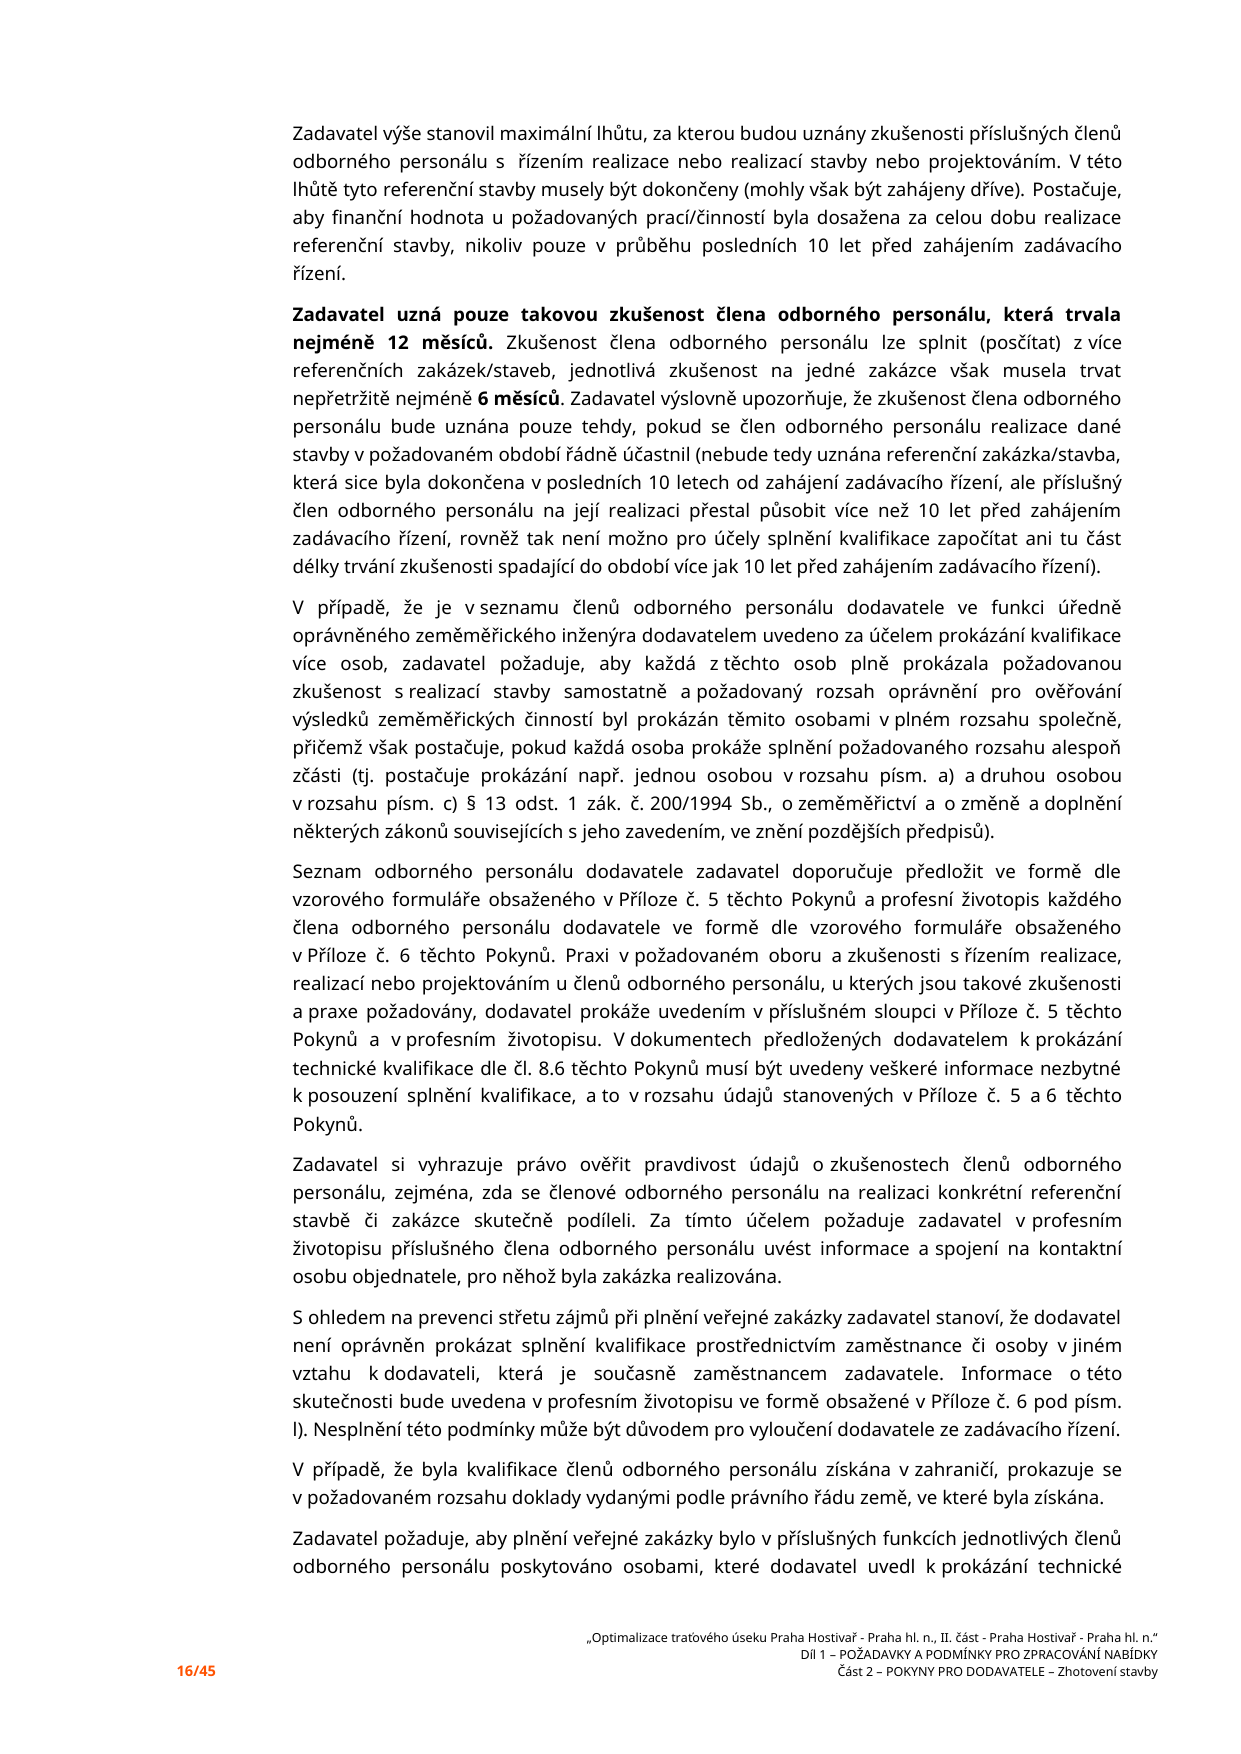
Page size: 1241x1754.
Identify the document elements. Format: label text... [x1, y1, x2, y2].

text Zadavatel si vyhrazuje právo ověřit pravdivost údajů o zkušenostech členů odborného personálu, zejména, zda se členové odborného personálu na realizaci konkrétní referenční stavbě či zakázce skutečně podíleli. Za tímto účelem požaduje zadavatel v profesním životopisu příslušného člena odborného personálu uvést informace a spojení na kontaktní osobu objednatele, pro něhož byla zakázka realizována. [292, 1151, 1122, 1289]
text Zadavatel uzná pouze takovou zkušenost člena odborného personálu, která trvala nejméně 12 měsíců. Zkušenost člena odborného personálu lze splnit (posčítat) z více referenčních zakázek/staveb, jednotlivá zkušenost na jedné zakázce však musela trvat nepřetržitě nejméně 6 měsíců. Zadavatel výslovně upozorňuje, že zkušenost člena odborného personálu bude uznána pouze tehdy, pokud se člen odborného personálu realizace dané stavby v požadovaném období řádně účastnil (nebude tedy uznána referenční zakázka/stavba, která sice byla dokončena v posledních 10 letech od zahájení zadávacího řízení, ale příslušný člen odborného personálu na její realizaci přestal působit více než 10 let před zahájením zadávacího řízení, rovněž tak není možno pro účely splnění kvalifikace započítat ani tu část délky trvání zkušenosti spadající do období více jak 10 let před zahájením zadávacího řízení). [292, 301, 1122, 579]
text Zadavatel výše stanovil maximální lhůtu, za kterou budou uznány zkušenosti příslušných členů odborného personálu s řízením realizace nebo realizací stavby nebo projektováním. V této lhůtě tyto referenční stavby musely být dokončeny (mohly však být zahájeny dříve). Postačuje, aby finanční hodnota u požadovaných prací/činností byla dosažena za celou dobu realizace referenční stavby, nikoliv pouze v průběhu posledních 10 let před zahájením zadávacího řízení. [292, 121, 1122, 286]
text V případě, že byla kvalifikace členů odborného personálu získána v zahraničí, prokazuje se v požadovaném rozsahu doklady vydanými podle právního řádu země, ve které byla získána. [292, 1457, 1122, 1510]
text V případě, že je v seznamu členů odborného personálu dodavatele ve funkci úředně oprávněného zeměměřického inženýra dodavatelem uvedeno za účelem prokázání kvalifikace více osob, zadavatel požaduje, aby každá z těchto osob plně prokázala požadovanou zkušenost s realizací stavby samostatně a požadovaný rozsah oprávnění pro ověřování výsledků zeměměřických činností byl prokázán těmito osobami v plném rozsahu společně, přičemž však postačuje, pokud každá osoba prokáže splnění požadovaného rozsahu alespoň zčásti (tj. postačuje prokázání např. jednou osobou v rozsahu písm. a) a druhou osobou v rozsahu písm. c) § 13 odst. 1 zák. č. 200/1994 Sb., o zeměměřictví a o změně a doplnění některých zákonů souvisejících s jeho zavedením, ve znění pozdějších předpisů). [292, 594, 1122, 844]
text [292, 1525, 1122, 1579]
text Seznam odborného personálu dodavatele zadavatel doporučuje předložit ve formě dle vzorového formuláře obsaženého v Příloze č. 5 těchto Pokynů a profesní životopis každého člena odborného personálu dodavatele ve formě dle vzorového formuláře obsaženého v Příloze č. 6 těchto Pokynů. Praxi v požadovaném oboru a zkušenosti s řízením realizace, realizací nebo projektováním u členů odborného personálu, u kterých jsou takové zkušenosti a praxe požadovány, dodavatel prokáže uvedením v příslušném sloupci v Příloze č. 5 těchto Pokynů a v profesním životopisu. V dokumentech předložených dodavatelem k prokázání technické kvalifikace dle čl. 8.6 těchto Pokynů musí být uvedeny veškeré informace nezbytné k posouzení splnění kvalifikace, a to v rozsahu údajů stanovených v Příloze č. 5 a 6 těchto Pokynů. [292, 859, 1122, 1136]
text S ohledem na prevenci střetu zájmů při plnění veřejné zakázky zadavatel stanoví, že dodavatel není oprávněn prokázat splnění kvalifikace prostřednictvím zaměstnance či osoby v jiném vztahu k dodavateli, která je současně zaměstnancem zadavatele. Informace o této skutečnosti bude uvedena v profesním životopisu ve formě obsažené v Příloze č. 6 pod písm. l). Nesplnění této podmínky může být důvodem pro vyloučení dodavatele ze zadávacího řízení. [292, 1304, 1122, 1442]
